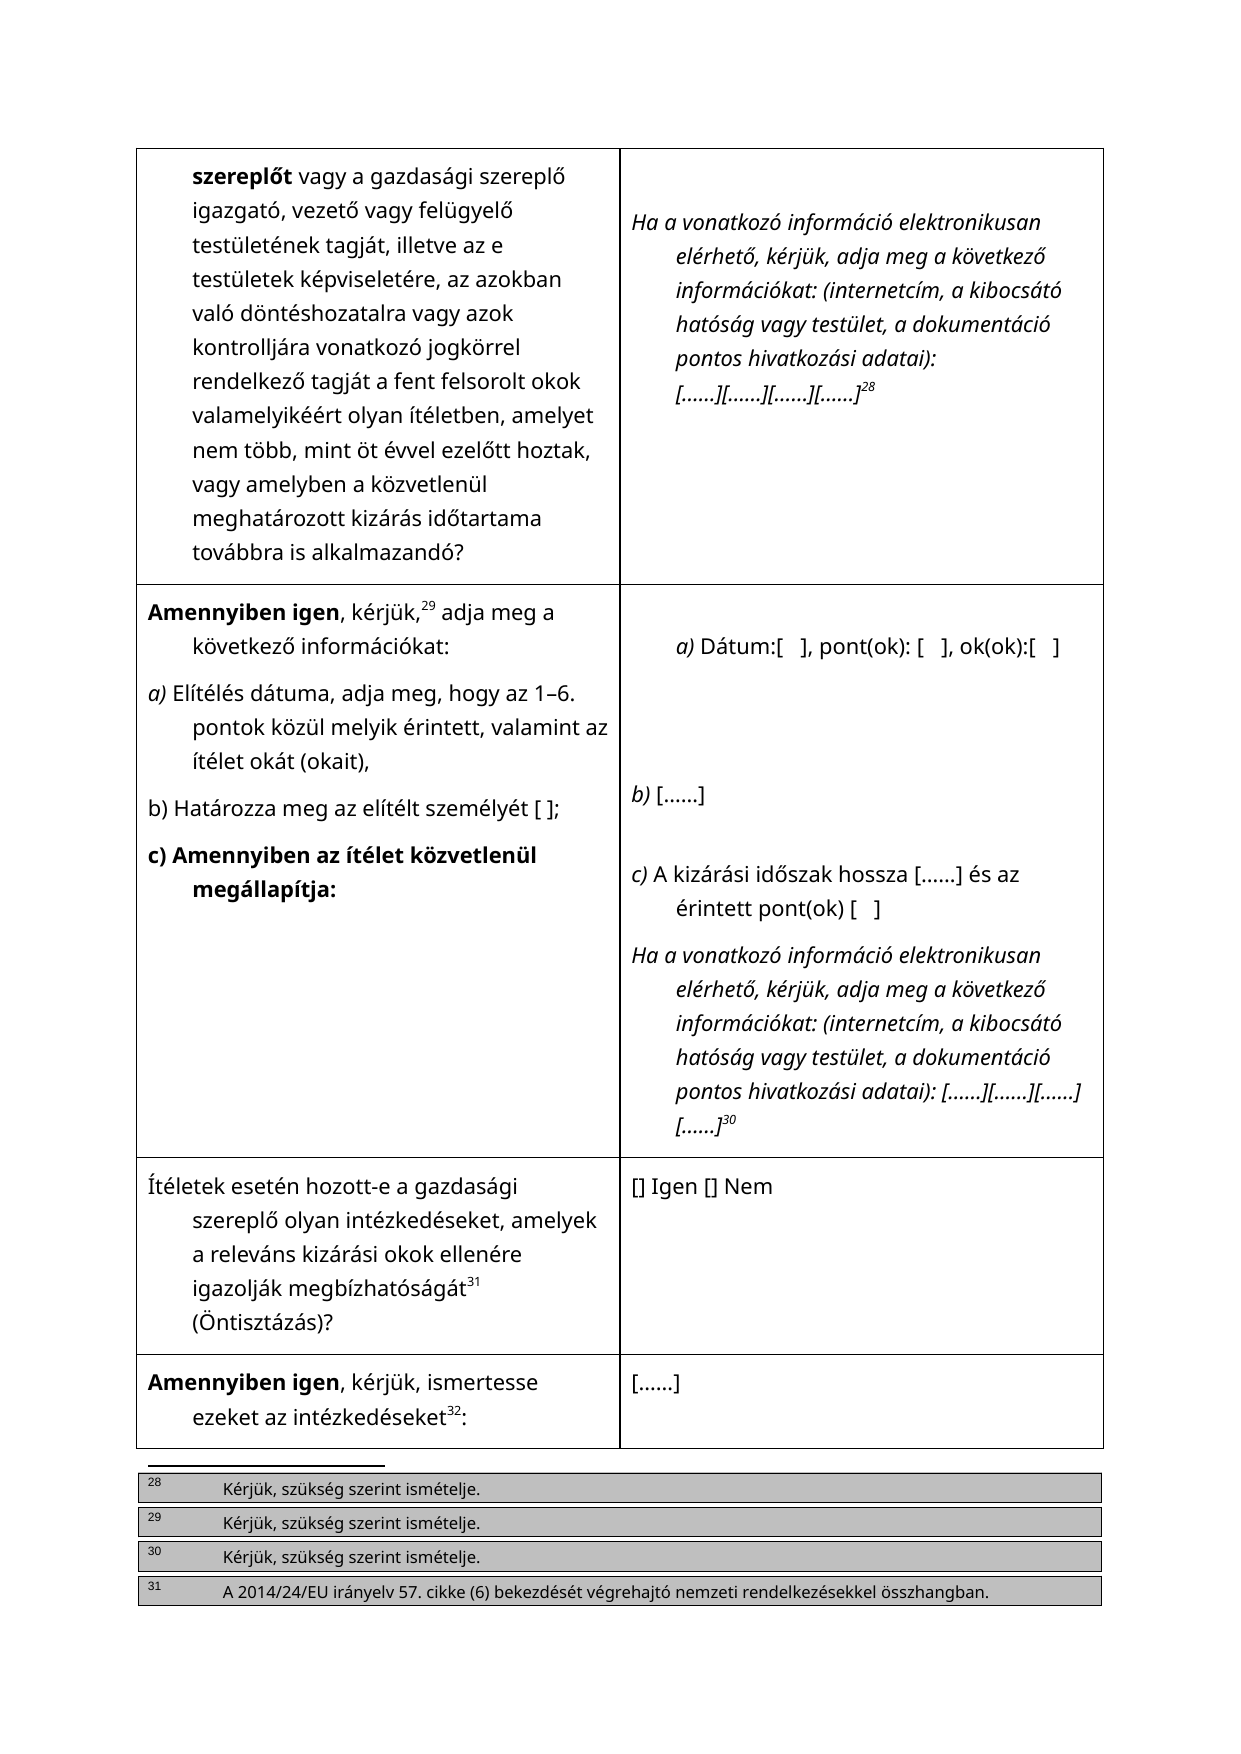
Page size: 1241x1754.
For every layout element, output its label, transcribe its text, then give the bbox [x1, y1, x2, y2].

table_cell Amennyiben igen, kérjük, ismertesse ezeket az intézkedéseket: [137, 1355, 619, 1448]
table_cell Jogerősen elítélték-e a gazdasági szereplőt vagy a gazdasági szereplő igazgató, vezető vagy felügyelő testületének tagját, illetve az e testületek képviseletére, az azokban való döntéshozatalra vagy azok kontrolljára vonatkozó jogkörrel rendelkező tagját a fent felsorolt okok valamelyikéért olyan ítéletben, amelyet nem több, mint öt évvel ezelőtt hoztak, vagy amelyben a közvetlenül meghatározott kizárás időtartama továbbra is alkalmazandó? [137, 149, 619, 584]
table_cell [] Igen [] Nem Ha a vonatkozó információ elektronikusan elérhető, kérjük, adja meg a következő információkat: (internetcím, a kibocsátó hatóság vagy testület, a dokumentáció pontos hivatkozási adatai): [……][……][……][……] [621, 149, 1103, 584]
table_cell a) Dátum:[ ], pont(ok): [ ], ok(ok):[ ] b) [……] c) A kizárási időszak hossza [……] és az érintett pont(ok) [ ] Ha a vonatkozó információ elektronikusan elérhető, kérjük, adja meg a következő információkat: (internetcím, a kibocsátó hatóság vagy testület, a dokumentáció pontos hivatkozási adatai): [……][……][……][……] [621, 585, 1103, 1157]
table_cell [……] [621, 1355, 1103, 1448]
table_cell [] Igen [] Nem [621, 1158, 1103, 1354]
table_cell Amennyiben igen, kérjük, adja meg a következő információkat: a) Elítélés dátuma, adja meg, hogy az 1–6. pontok közül melyik érintett, valamint az ítélet okát (okait), b) Határozza meg az elítélt személyét [ ]; c) Amennyiben az ítélet közvetlenül megállapítja: [137, 585, 619, 1157]
table_cell Ítéletek esetén hozott-e a gazdasági szereplő olyan intézkedéseket, amelyek a releváns kizárási okok ellenére igazolják megbízhatóságát (Öntisztázás)? [137, 1158, 619, 1354]
